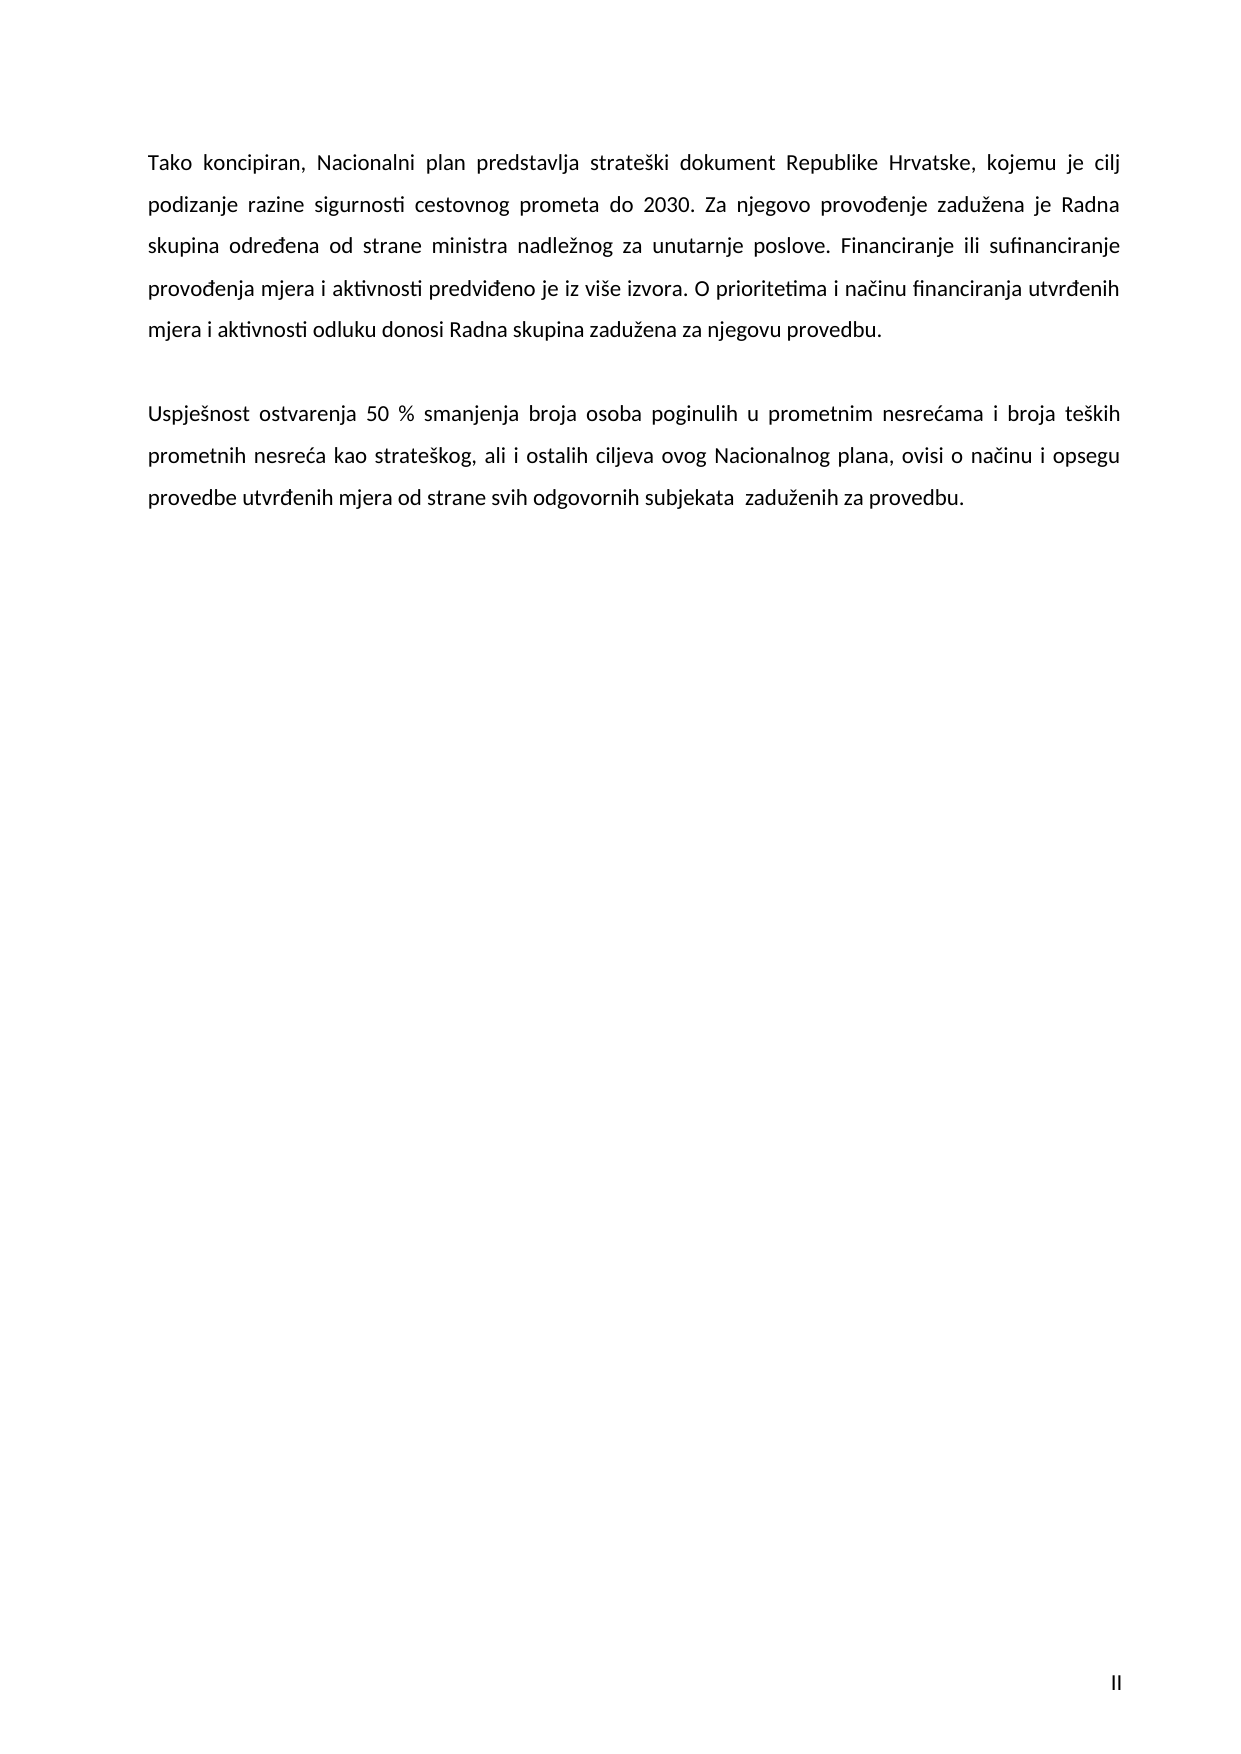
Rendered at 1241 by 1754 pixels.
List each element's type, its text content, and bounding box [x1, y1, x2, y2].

text Uspješnost ostvarenja 50 % smanjenja broja osoba poginulih u prometnim nesrećama i broja teških prometnih nesreća kao strateškog, ali i ostalih ciljeva ovog Nacionalnog plana, ovisi o načinu i opsegu provedbe utvrđenih mjera od strane svih odgovornih subjekata zaduženih za provedbu. [148, 399, 1122, 512]
text Tako koncipiran, Nacionalni plan predstavlja strateški dokument Republike Hrvatske, kojemu je cilj podizanje razine sigurnosti cestovnog prometa do 2030. Za njegovo provođenje zadužena je Radna skupina određena od strane ministra nadležnog za unutarnje poslove. Financiranje ili sufinanciranje provođenja mjera i aktivnosti predviđeno je iz više izvora. O prioritetima i načinu financiranja utvrđenih mjera i aktivnosti odluku donosi Radna skupina zadužena za njegovu provedbu. [148, 148, 1122, 344]
